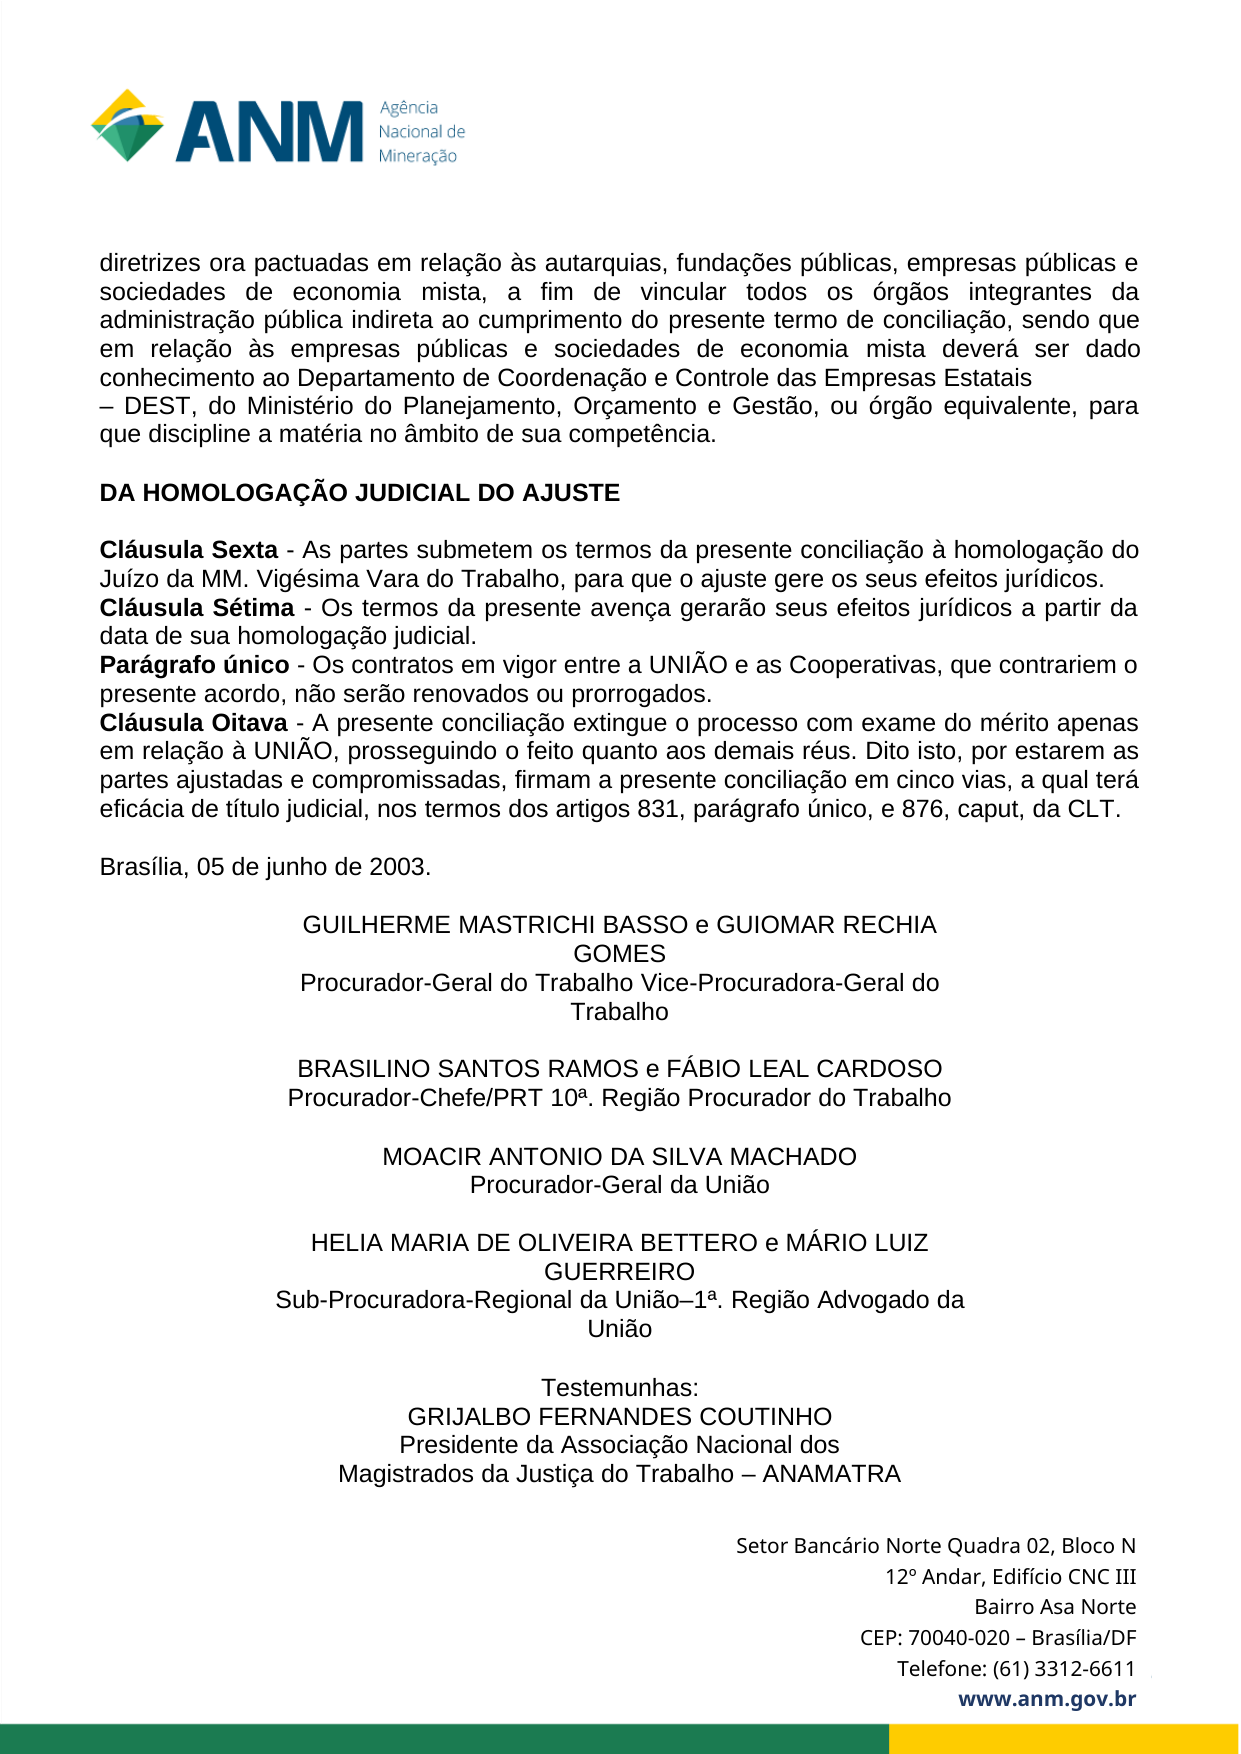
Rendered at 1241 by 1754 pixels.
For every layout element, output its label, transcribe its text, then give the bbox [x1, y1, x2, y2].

text GUILHERME MASTRICHI BASSO e GUIOMAR RECHIA GOMES [288, 910, 952, 968]
picture [0, 1, 1239, 1754]
text GRIJALBO FERNANDES COUTINHO [268, 1402, 972, 1430]
text Sub-Procuradora-Regional da União–1ª. Região Advogado da União [268, 1286, 971, 1343]
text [99, 248, 1141, 392]
text BRASILINO SANTOS RAMOS e FÁBIO LEAL CARDOSO [268, 1054, 971, 1083]
subtitle DA HOMOLOGAÇÃO JUDICIAL DO AJUSTE [99, 477, 1152, 506]
text Parágrafo único - Os contratos em vigor entre a UNIÃO e as Cooperativas, que contrariem o presente acordo, não serão renovados ou prorrogados. [99, 650, 1139, 708]
text HELIA MARIA DE OLIVEIRA BETTERO e MÁRIO LUIZ GUERREIRO [268, 1228, 971, 1286]
text – DEST, do Ministério do Planejamento, Orçamento e Gestão, ou órgão equivalente, para que discipline a matéria no âmbito de sua competência. [99, 392, 1140, 448]
text Brasília, 05 de junho de 2003. [99, 852, 1152, 881]
text Testemunhas: [288, 1373, 952, 1402]
text MOACIR ANTONIO DA SILVA MACHADO [268, 1142, 971, 1170]
text Procurador-Geral do Trabalho Vice-Procuradora-Geral do Trabalho [268, 968, 971, 1025]
text Presidente da Associação Nacional dos Magistrados da Justiça do Trabalho – ANAMATRA [337, 1430, 902, 1488]
text Cláusula Sétima - Os termos da presente avença gerarão seus efeitos jurídicos a partir da data de sua homologação judicial. [99, 593, 1140, 650]
text Cláusula Sexta - As partes submetem os termos da presente conciliação à homologação do Juízo da MM. Vigésima Vara do Trabalho, para que o ajuste gere os seus efeitos jurídicos. [99, 535, 1140, 593]
text Procurador-Chefe/PRT 10ª. Região Procurador do Trabalho [268, 1083, 971, 1112]
text Cláusula Oitava - A presente conciliação extingue o processo com exame do mérito apenas em relação à UNIÃO, prosseguindo o feito quanto aos demais réus. Dito isto, por estarem as partes ajustadas e compromissadas, firmam a presente conciliação em cinco vias, a qual terá eficácia de título judicial, nos termos dos artigos 831, parágrafo único, e 876, caput, da CLT. [99, 708, 1141, 823]
text Procurador-Geral da União [288, 1170, 952, 1199]
